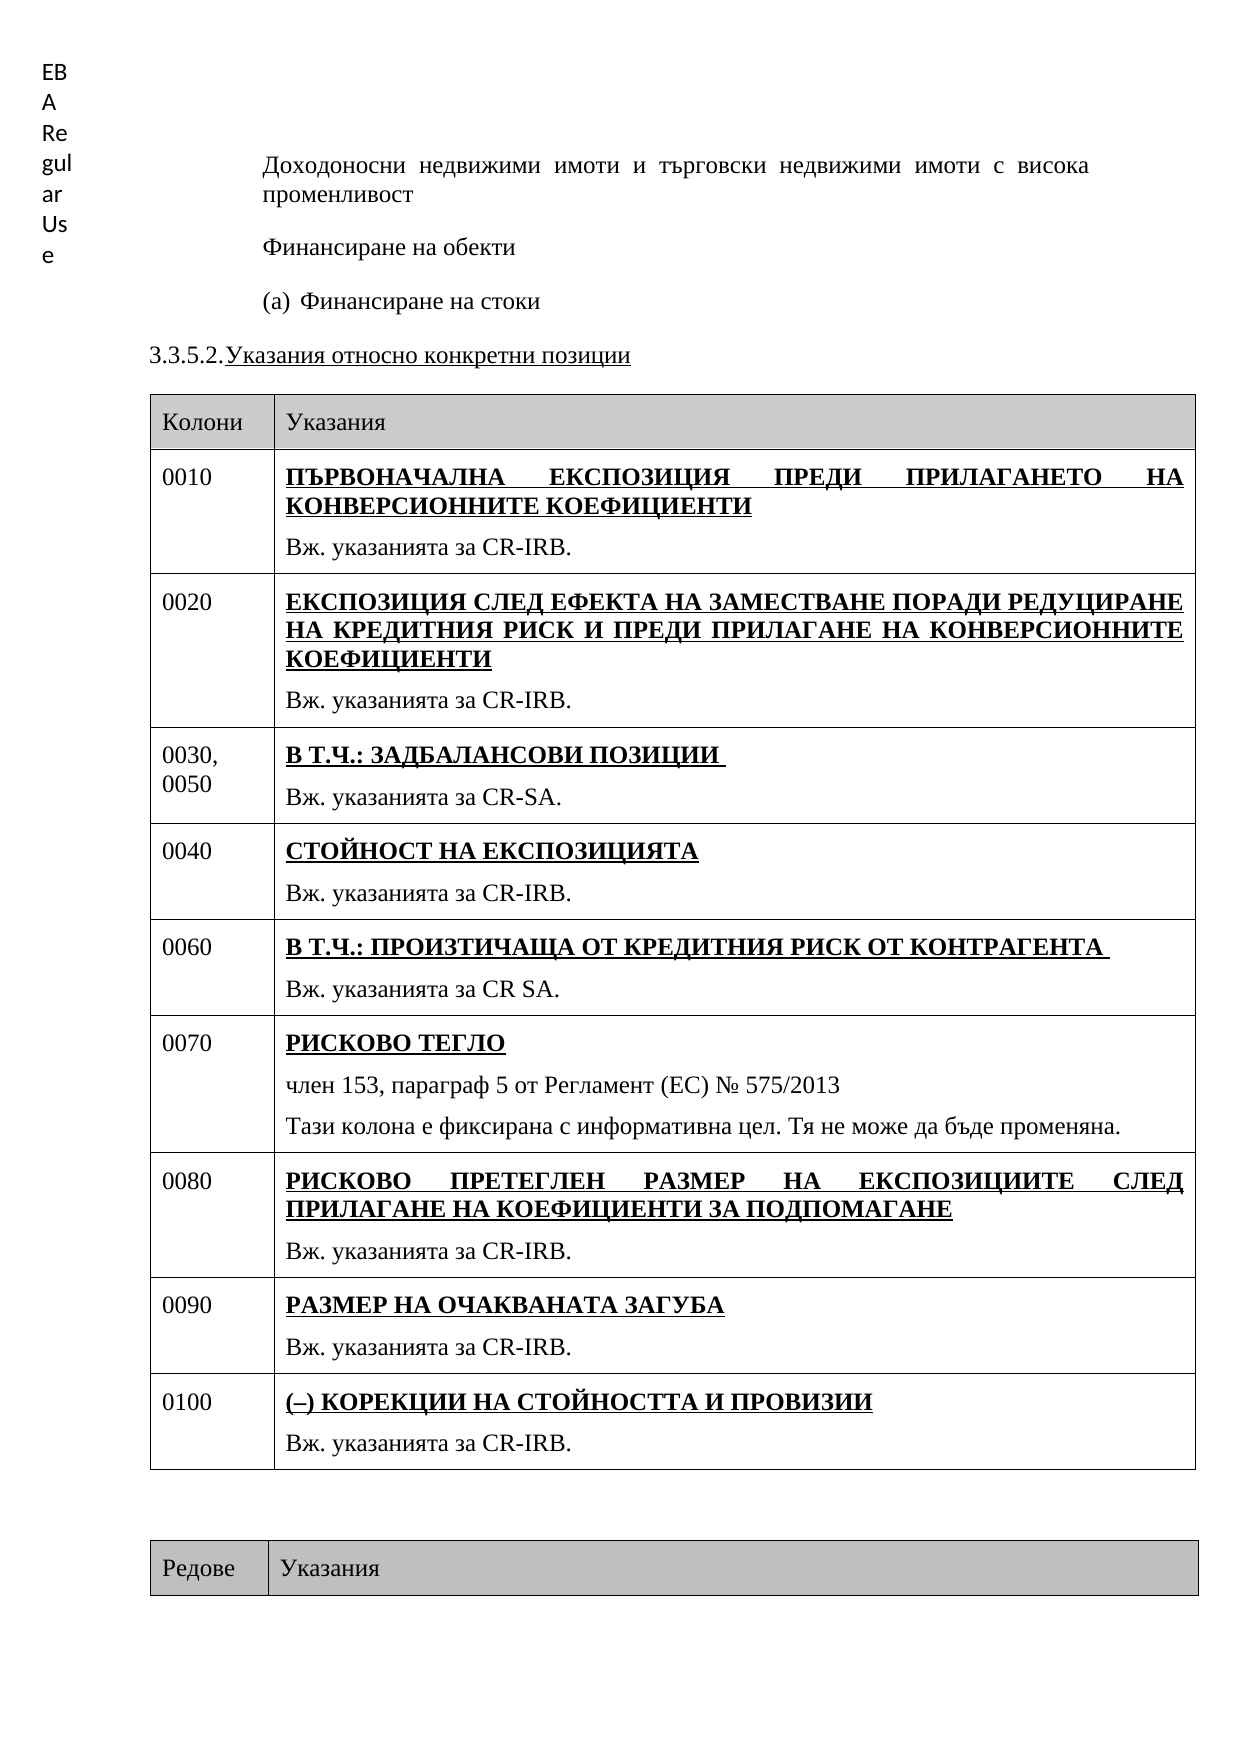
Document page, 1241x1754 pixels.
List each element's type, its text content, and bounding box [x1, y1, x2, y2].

table_cell СТОЙНОСТ НА ЕКСПОЗИЦИЯТА Вж. указанията за CR-IRB. [275, 824, 1195, 919]
table_header Редове [151, 1541, 268, 1595]
table_cell 0090 [151, 1278, 274, 1373]
list Указания относно конкретни позиции [149, 340, 1090, 369]
table_header Указания [269, 1541, 1198, 1595]
table_cell 0070 [151, 1016, 274, 1152]
list Финансиране на обекти [262, 232, 1090, 261]
table_header Колони [151, 395, 274, 448]
table_cell 0030, 0050 [151, 728, 274, 823]
table_header Указания [275, 395, 1195, 448]
table_cell В Т.Ч.: ПРОИЗТИЧАЩА ОТ КРЕДИТНИЯ РИСК ОТ КОНТРАГЕНТА Вж. указанията за CR SA. [275, 920, 1195, 1015]
table_cell 0010 [151, 450, 274, 573]
table_cell ЕКСПОЗИЦИЯ СЛЕД ЕФЕКТА НА ЗАМЕСТВАНЕ ПОРАДИ РЕДУЦИРАНЕ НА КРЕДИТНИЯ РИСК И ПРЕДИ ПРИЛАГАНЕ НА КОНВЕРСИОННИТЕ КОЕФИЦИЕНТИ Вж. указанията за CR-IRB. [275, 574, 1195, 727]
table_cell 0080 [151, 1153, 274, 1277]
table_cell 0020 [151, 574, 274, 727]
table_cell РИСКОВО ТЕГЛО член 153, параграф 5 от Регламент (ЕС) № 575/2013 Тази колона е фиксирана с информативна цел. Тя не може да бъде променяна. [275, 1016, 1195, 1152]
table_cell РАЗМЕР НА ОЧАКВАНАТА ЗАГУБА Вж. указанията за CR-IRB. [275, 1278, 1195, 1373]
table_cell РИСКОВО ПРЕТЕГЛЕН РАЗМЕР НА ЕКСПОЗИЦИИТЕ СЛЕД ПРИЛАГАНЕ НА КОЕФИЦИЕНТИ ЗА ПОДПОМАГАНЕ Вж. указанията за CR-IRB. [275, 1153, 1195, 1277]
table_cell 0100 [151, 1374, 274, 1469]
table_cell 0040 [151, 824, 274, 919]
table_cell 0060 [151, 920, 274, 1015]
list Финансиране на стоки [262, 286, 1090, 315]
list Доходоносни недвижими имоти и търговски недвижими имоти с висока променливост [262, 150, 1090, 207]
table_cell (–) КОРЕКЦИИ НА СТОЙНОСТТА И ПРОВИЗИИ Вж. указанията за CR-IRB. [275, 1374, 1195, 1469]
table_cell ПЪРВОНАЧАЛНА ЕКСПОЗИЦИЯ ПРЕДИ ПРИЛАГАНЕТО НА КОНВЕРСИОННИТЕ КОЕФИЦИЕНТИ Вж. указанията за CR-IRB. [275, 450, 1195, 573]
table_cell В Т.Ч.: ЗАДБАЛАНСОВИ ПОЗИЦИИ Вж. указанията за CR-SA. [275, 728, 1195, 823]
